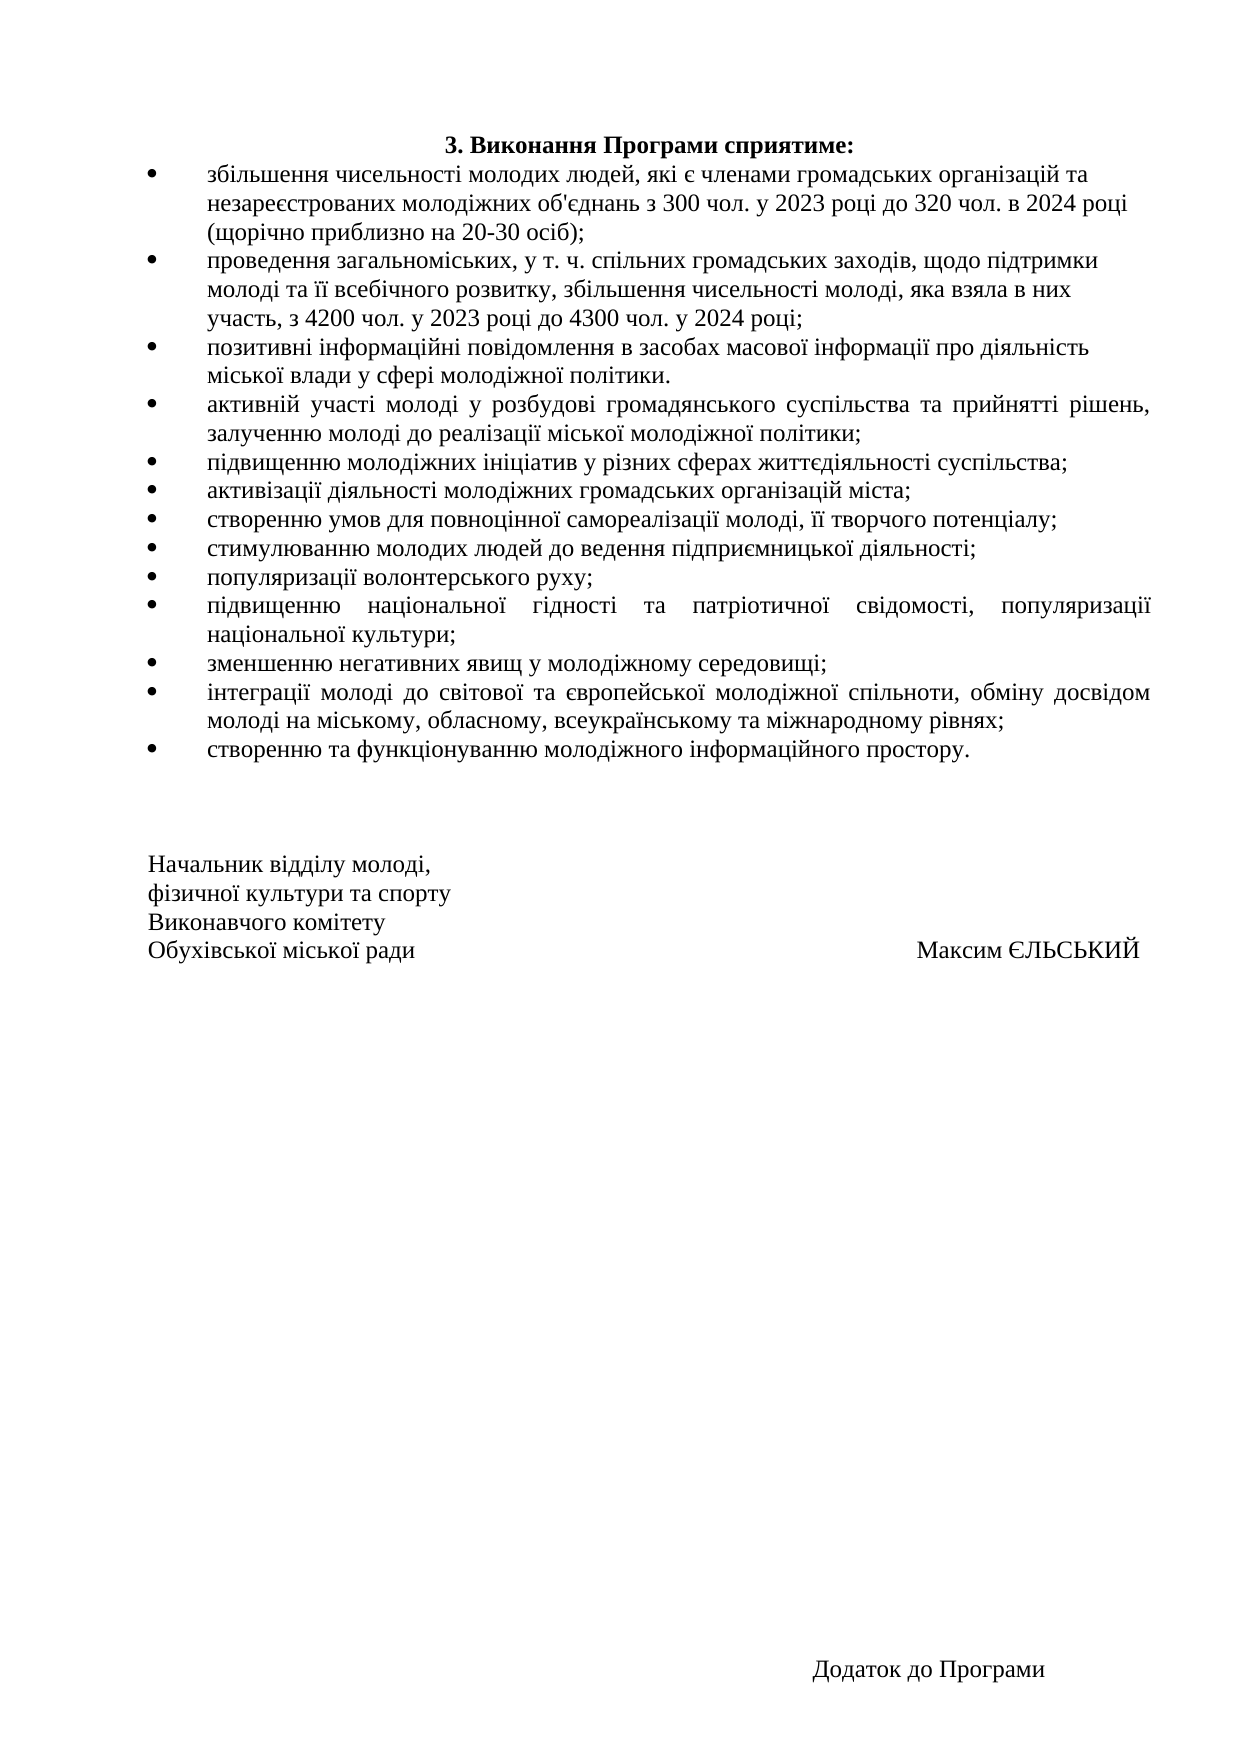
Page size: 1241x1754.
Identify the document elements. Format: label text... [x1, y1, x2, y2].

text Виконавчого комітету [148, 907, 1152, 936]
list підвищенню національної гідності та патріотичної свідомості, популяризації національної культури; [148, 591, 1152, 648]
text Начальник відділу молоді, [148, 849, 1152, 878]
list інтеграції молоді до світової та європейської молодіжної спільноти, обміну досвідом молоді на міському, обласному, всеукраїнському та міжнародному рівнях; [148, 677, 1152, 734]
list стимулюванню молодих людей до ведення підприємницької діяльності; [148, 533, 1152, 562]
list зменшенню негативних явищ у молодіжному середовищі; [148, 648, 1152, 677]
list популяризації волонтерського руху; [148, 562, 1152, 591]
list активізації діяльності молодіжних громадських організацій міста; [148, 476, 1152, 504]
text 3. Виконання Програми сприятиме: [148, 131, 1152, 159]
list проведення загальноміських, у т. ч. спільних громадських заходів, щодо підтримки молоді та її всебічного розвитку, збільшення чисельності молоді, яка взяла в них участь, з 4200 чол. у 2023 році до 4300 чол. у 2024 році; [148, 246, 1152, 332]
text Додаток до Програми [148, 1654, 1152, 1683]
list підвищенню молодіжних ініціатив у різних сферах життєдіяльності суспільства; [148, 447, 1152, 476]
list створенню умов для повноцінної самореалізації молоді, її творчого потенціалу; [148, 504, 1152, 533]
text фізичної культури та спорту [148, 878, 1152, 907]
list позитивні інформаційні повідомлення в засобах масової інформації про діяльність міської влади у сфері молодіжної політики. [148, 332, 1152, 389]
list збільшення чисельності молодих людей, які є членами громадських організацій та незареєстрованих молодіжних об'єднань з 300 чол. у 2023 році до 320 чол. в 2024 році (щорічно приблизно на 20-30 осіб); [148, 159, 1152, 246]
list створенню та функціонуванню молодіжного інформаційного простору. [148, 734, 1152, 763]
text Обухівської міської ради Максим ЄЛЬСЬКИЙ [148, 936, 1152, 964]
list активній участі молоді у розбудові громадянського суспільства та прийнятті рішень, залученню молоді до реалізації міської молодіжної політики; [148, 389, 1152, 447]
